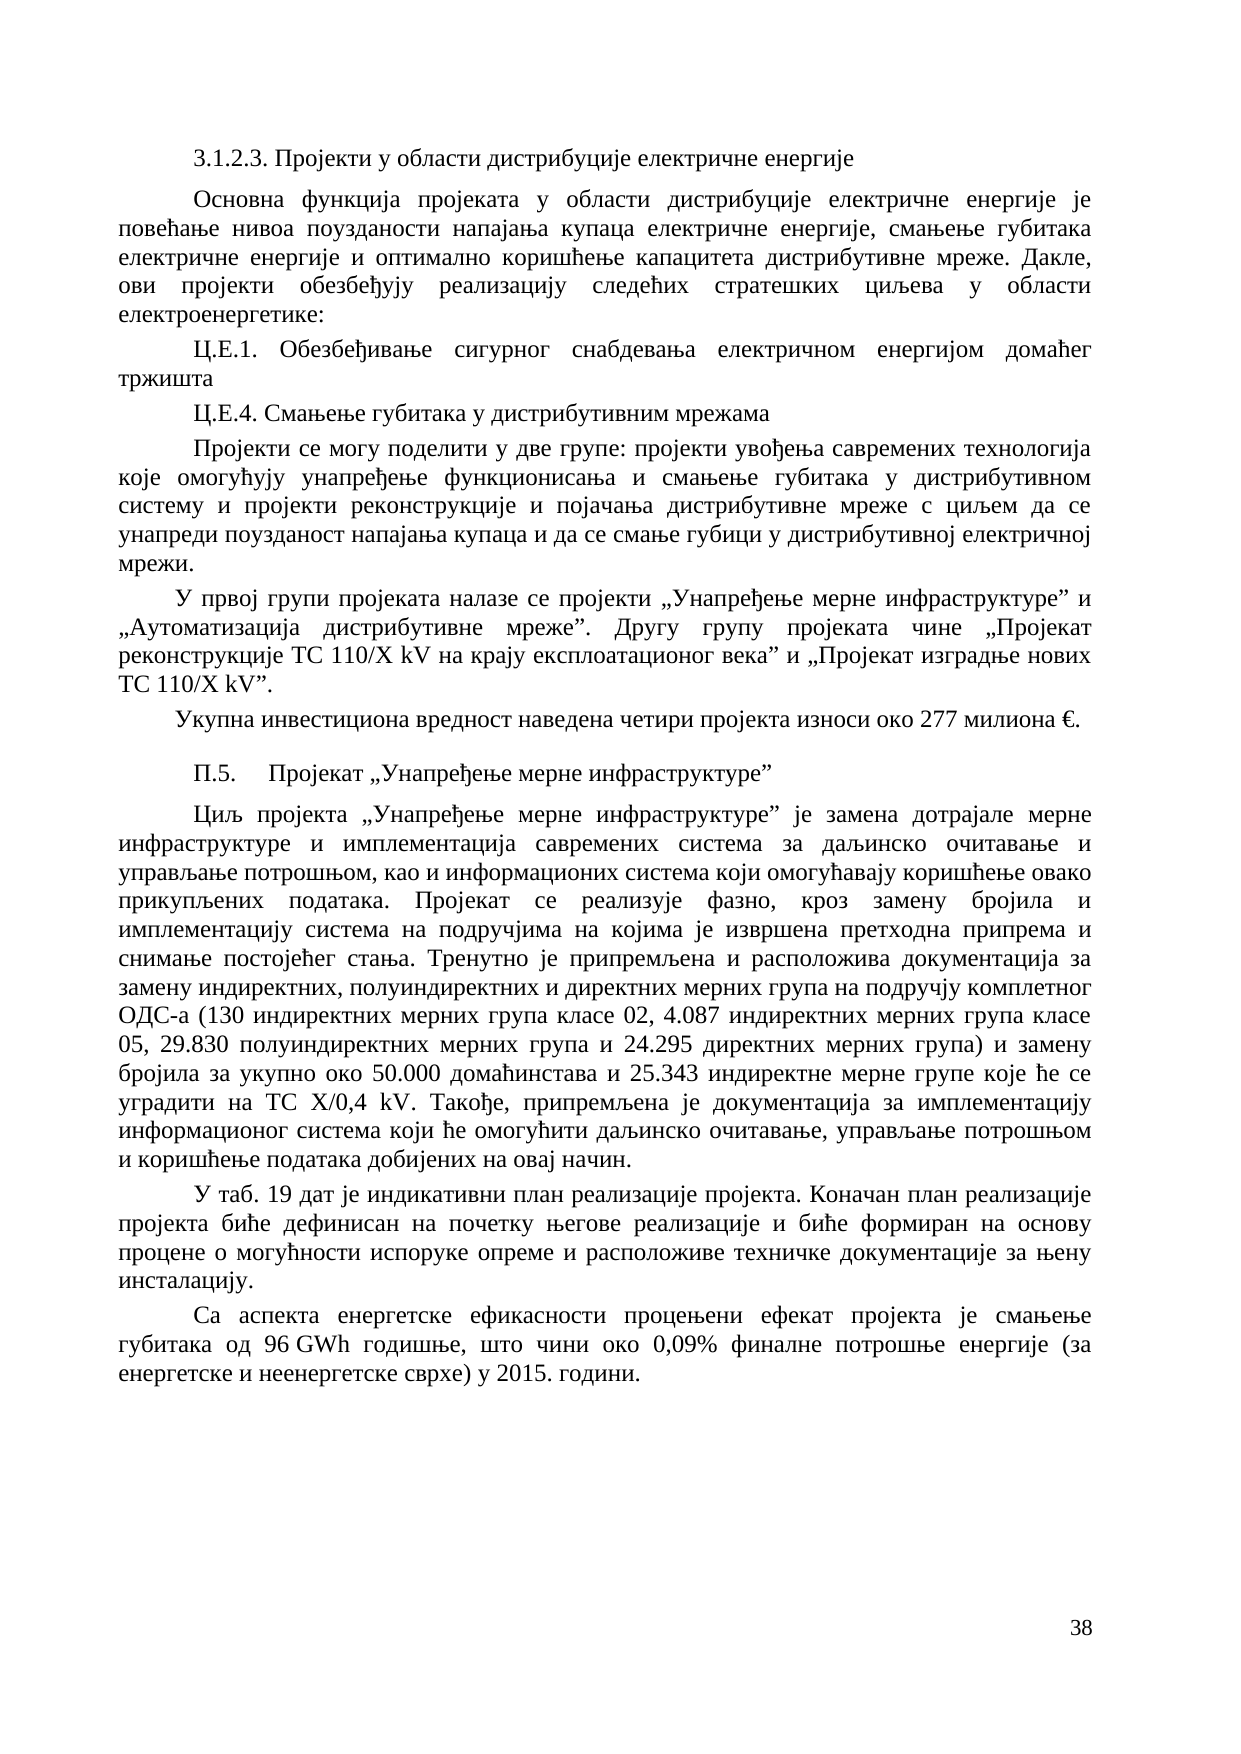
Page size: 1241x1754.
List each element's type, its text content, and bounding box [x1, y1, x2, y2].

text Основна функција пројеката у области дистрибуције електричне енергије је повећање нивоа поузданости напајања купаца електричне енергије, смањење губитака електричне енергије и оптимално коришћење капацитета дистрибутивне мреже. Дакле, ови пројекти обезбеђују реализацију следећих стратешких циљева у области електроенергетике: [118, 184, 1092, 328]
subtitle 3.1.2.3. Пројекти у области дистрибуције електричне енергије [193, 143, 1092, 172]
text Пројекти се могу поделити у две групе: пројекти увођења савремених технологија које омогућују унапређење функционисања и смањење губитака у дистрибутивном систему и пројекти реконструкције и појачања дистрибутивне мреже с циљем да се унапреди поузданост напајања купаца и да се смање губици у дистрибутивној електричној мрежи. [118, 433, 1092, 577]
text Са аспекта енергетске ефикасности процењени ефекат пројекта је смањење губитака од 96 GWh годишње, што чини око 0,09% финалне потрошње енергије (за енергетске и неенергетске сврхе) у 2015. години. [118, 1301, 1092, 1387]
text Ц.Е.4. Смањење губитака у дистрибутивним мрежама [118, 398, 1092, 427]
text У првој групи пројеката налазе се пројекти „Унапређење мерне инфраструктуре” и „Аутоматизација дистрибутивне мреже”. Другу групу пројеката чине „Пројекат реконструкције ТС 110/X kV на крају експлоатационог века” и „Пројекат изградње нових ТС 110/X kV”. [118, 583, 1092, 698]
text У таб. 19 дат је индикативни план реализације пројекта. Коначан план реализације пројекта биће дефинисан на почетку његове реализације и биће формиран на основу процене о могућности испоруке опреме и расположиве техничке документације за њену инсталацију. [118, 1179, 1092, 1294]
list Пројекат „Унапређење мерне инфраструктуре” [174, 758, 1092, 787]
text Укупна инвестициона вредност наведена четири пројекта износи око 277 милиона €. [118, 704, 1092, 733]
text Циљ пројекта „Унапређење мерне инфраструктуре” је замена дотрајале мерне инфраструктуре и имплементација савремених система за даљинско очитавање и управљање потрошњом, као и информационих система који омогућавају коришћење овако прикупљених података. Пројекат се реализује фазно, кроз замену бројила и имплементацију система на подручјима на којима је извршена претходна припрема и снимање постојећег стања. Тренутно је припремљена и расположива документација за замену индиректних, полуиндиректних и директних мерних група на подручју комплетног ОДС-а (130 индиректних мерних група класе 02, 4.087 индиректних мерних група класе 05, 29.830 полуиндиректних мерних група и 24.295 директних мерних група) и замену бројила за укупно око 50.000 домаћинстава и 25.343 индиректне мерне групе које ће се уградити на ТС X/0,4 kV. Такође, припремљена је документација за имплементацију информационог система који ће омогућити даљинско очитавање, управљање потрошњом и коришћење података добијених на овај начин. [118, 799, 1092, 1173]
text Ц.Е.1. Обезбеђивање сигурног снабдевања електричном енергијом домаћег тржишта [118, 334, 1092, 392]
